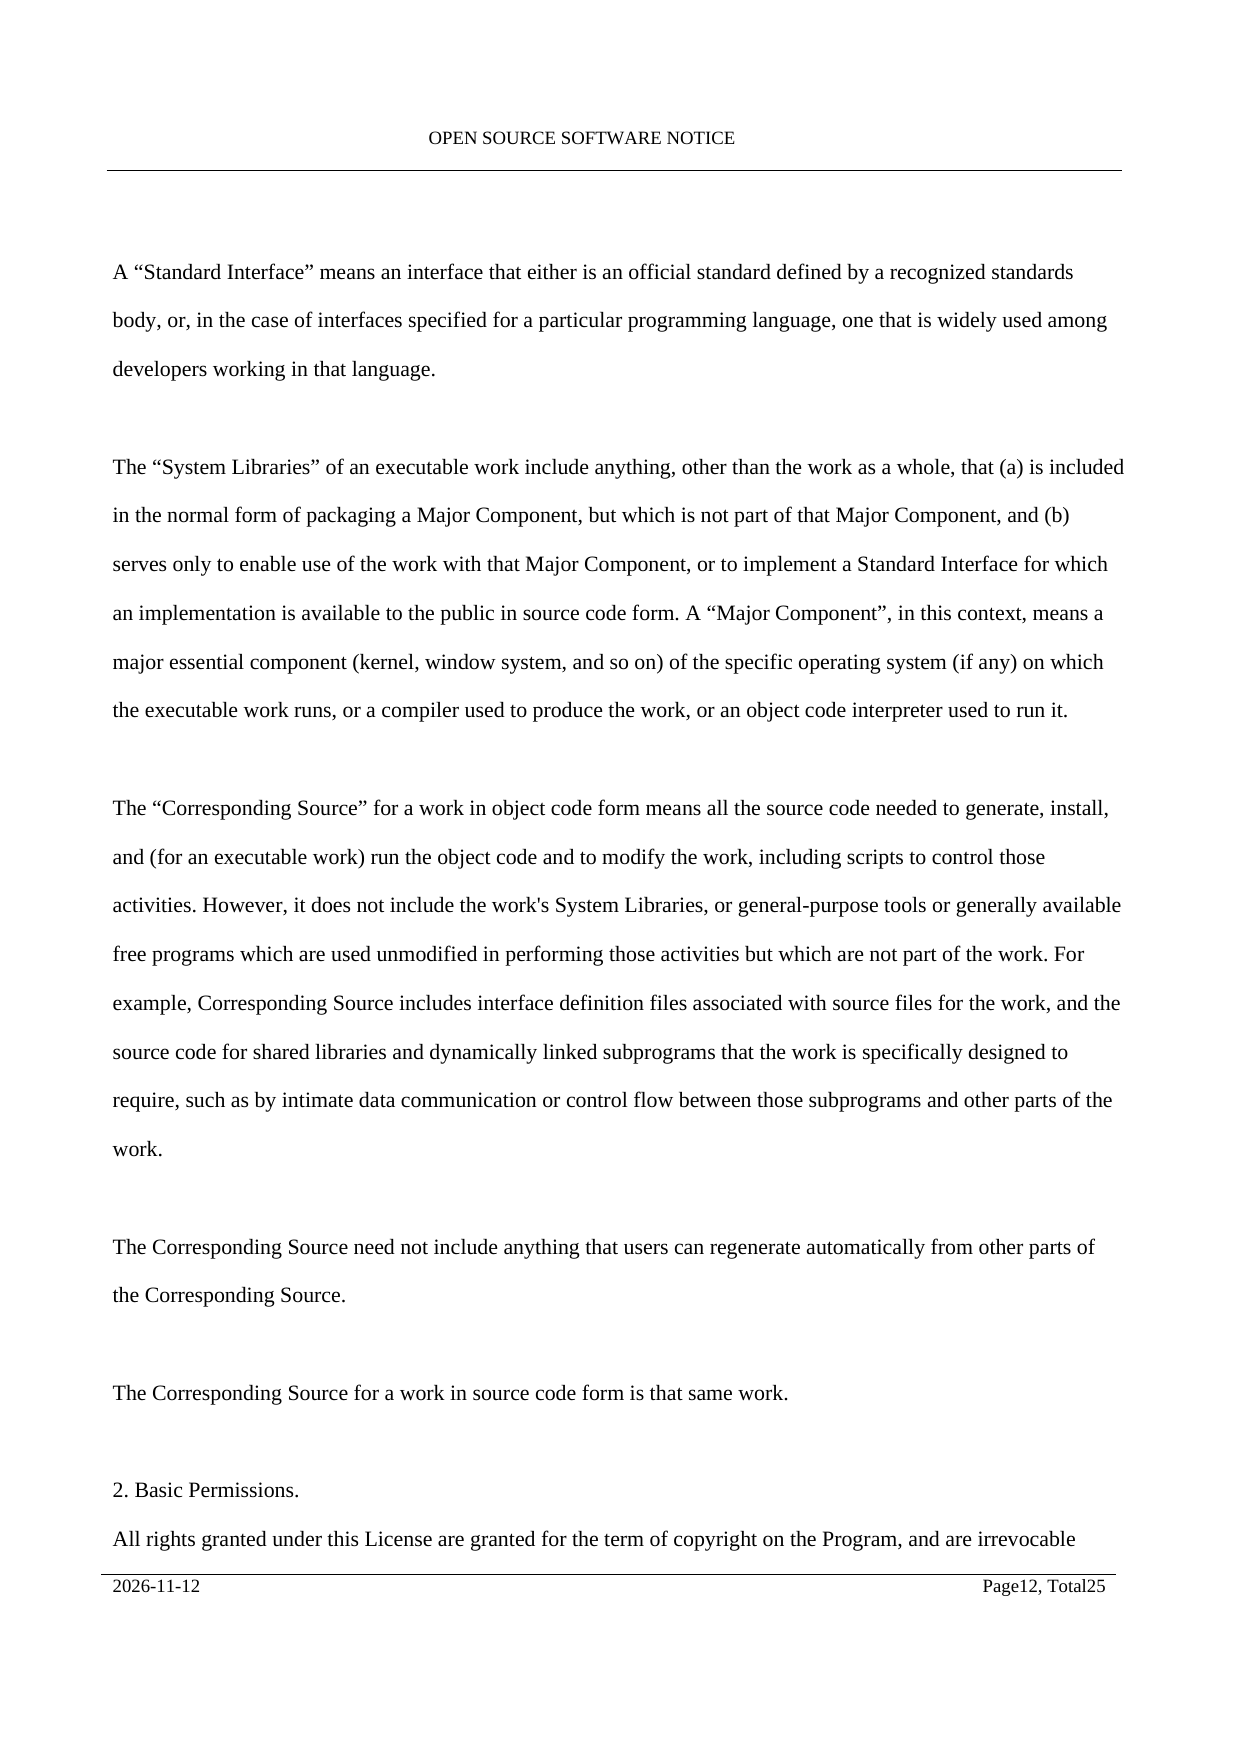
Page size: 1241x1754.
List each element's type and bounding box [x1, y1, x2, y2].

text [112, 206, 1128, 1555]
